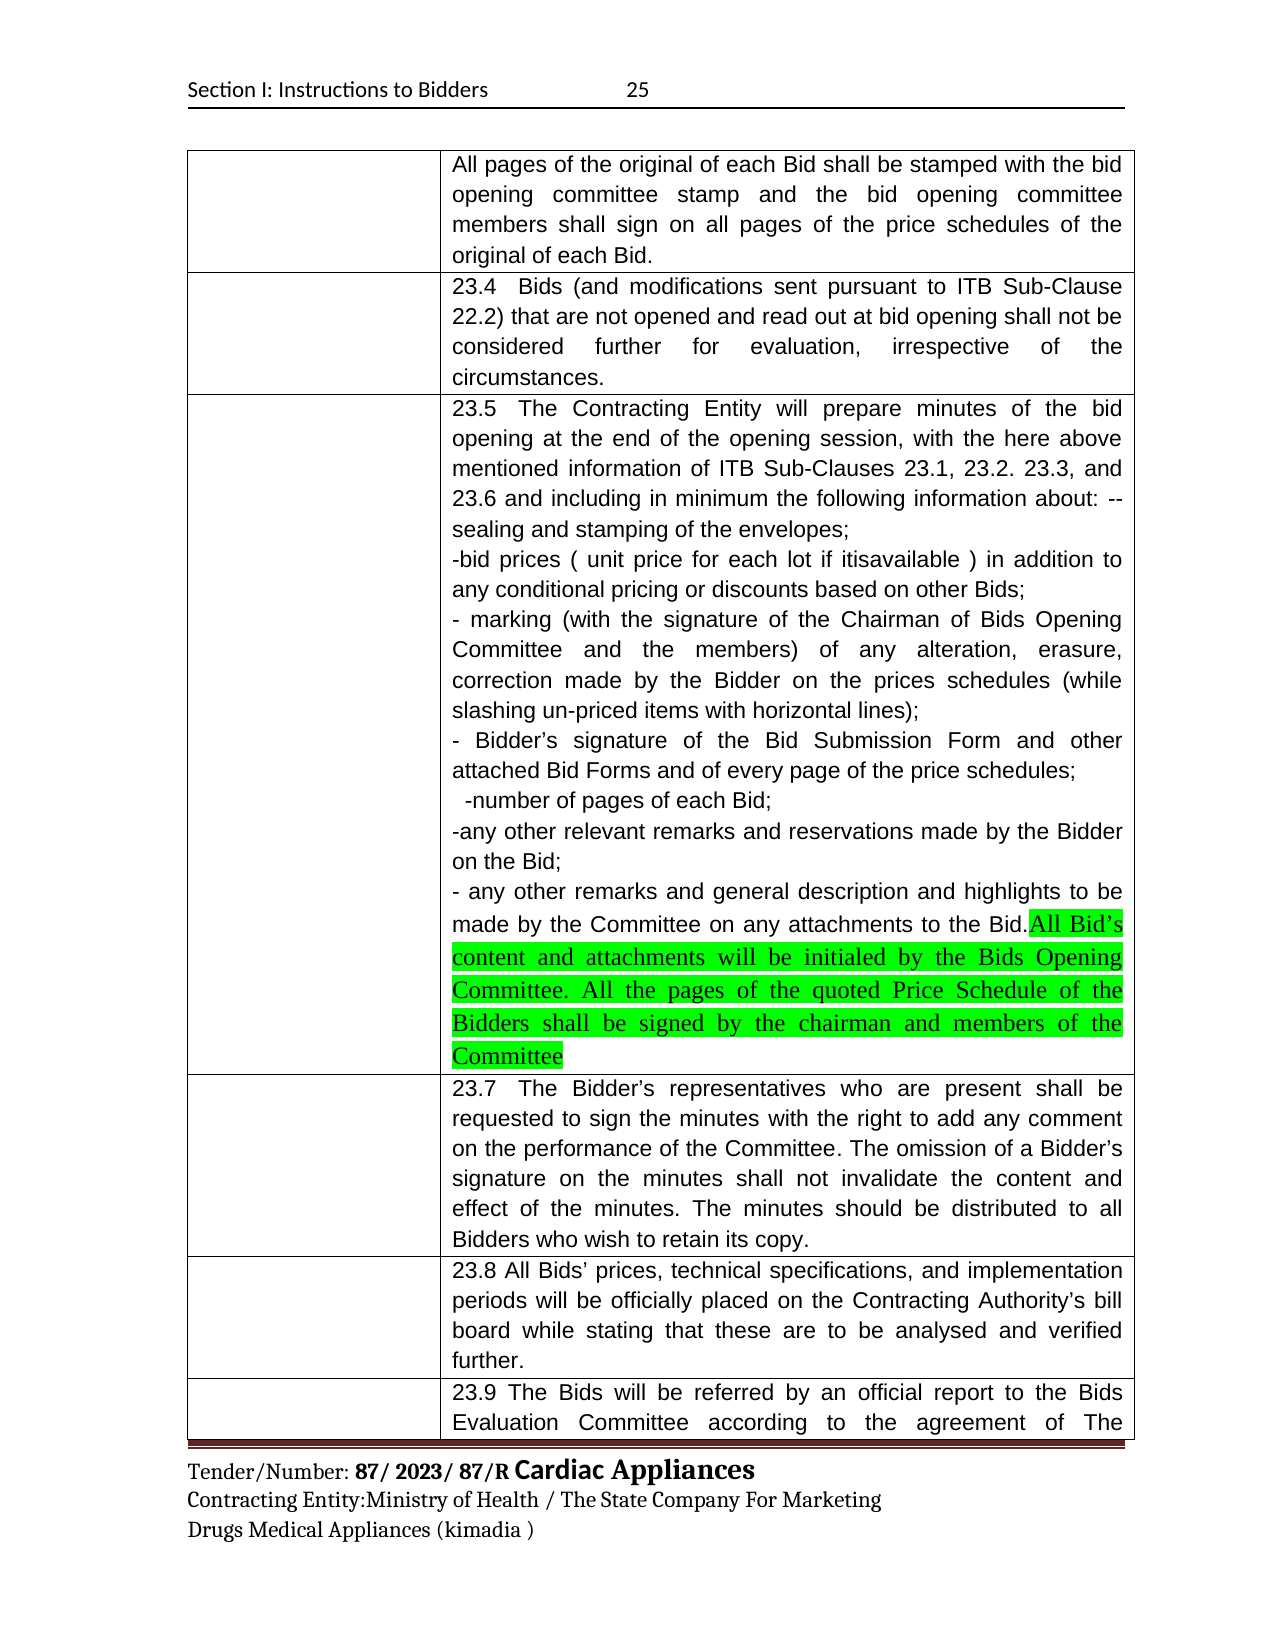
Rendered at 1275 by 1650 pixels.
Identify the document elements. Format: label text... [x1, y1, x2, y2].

table_cell 23.4 Bids (and modifications sent pursuant to ITB Sub-Clause 22.2) that are not opened and read out at bid opening shall not be considered further for evaluation, irrespective of the circumstances. [441, 273, 1134, 394]
table_cell 23.5 The Contracting Entity will prepare minutes of the bid opening at the end of the opening session, with the here above mentioned information of ITB Sub-Clauses 23.1, 23.2. 23.3, and 23.6 and including in minimum the following information about: --sealing and stamping of the envelopes; -bid prices ( unit price for each lot if itisavailable ) in addition to any conditional pricing or discounts based on other Bids; - marking (with the signature of the Chairman of Bids Opening Committee and the members) of any alteration, erasure, correction made by the Bidder on the prices schedules (while slashing un-priced items with horizontal lines); - Bidder’s signature of the Bid Submission Form and other attached Bid Forms and of every page of the price schedules; -number of pages of each Bid; -any other relevant remarks and reservations made by the Bidder on the Bid; - any other remarks and general description and highlights to be made by the Committee on any attachments to the Bid.All Bid’s content and attachments will be initialed by the Bids Opening Committee. All the pages of the quoted Price Schedule of the Bidders shall be signed by the chairman and members of the Committee [441, 395, 1134, 1073]
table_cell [441, 1379, 1134, 1438]
table_cell [188, 151, 440, 272]
table_cell 23.7 The Bidder’s representatives who are present shall be requested to sign the minutes with the right to add any comment on the performance of the Committee. The omission of a Bidder’s signature on the minutes shall not invalidate the content and effect of the minutes. The minutes should be distributed to all Bidders who wish to retain its copy. [441, 1075, 1134, 1256]
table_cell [441, 151, 1134, 272]
table_cell 23.8 All Bids’ prices, technical specifications, and implementation periods will be officially placed on the Contracting Authority’s bill board while stating that these are to be analysed and verified further. [441, 1257, 1134, 1378]
table_cell [188, 395, 440, 1073]
table_cell [188, 1379, 440, 1438]
table_cell [188, 1075, 440, 1256]
table_cell [188, 1257, 440, 1378]
table_cell [188, 273, 440, 394]
